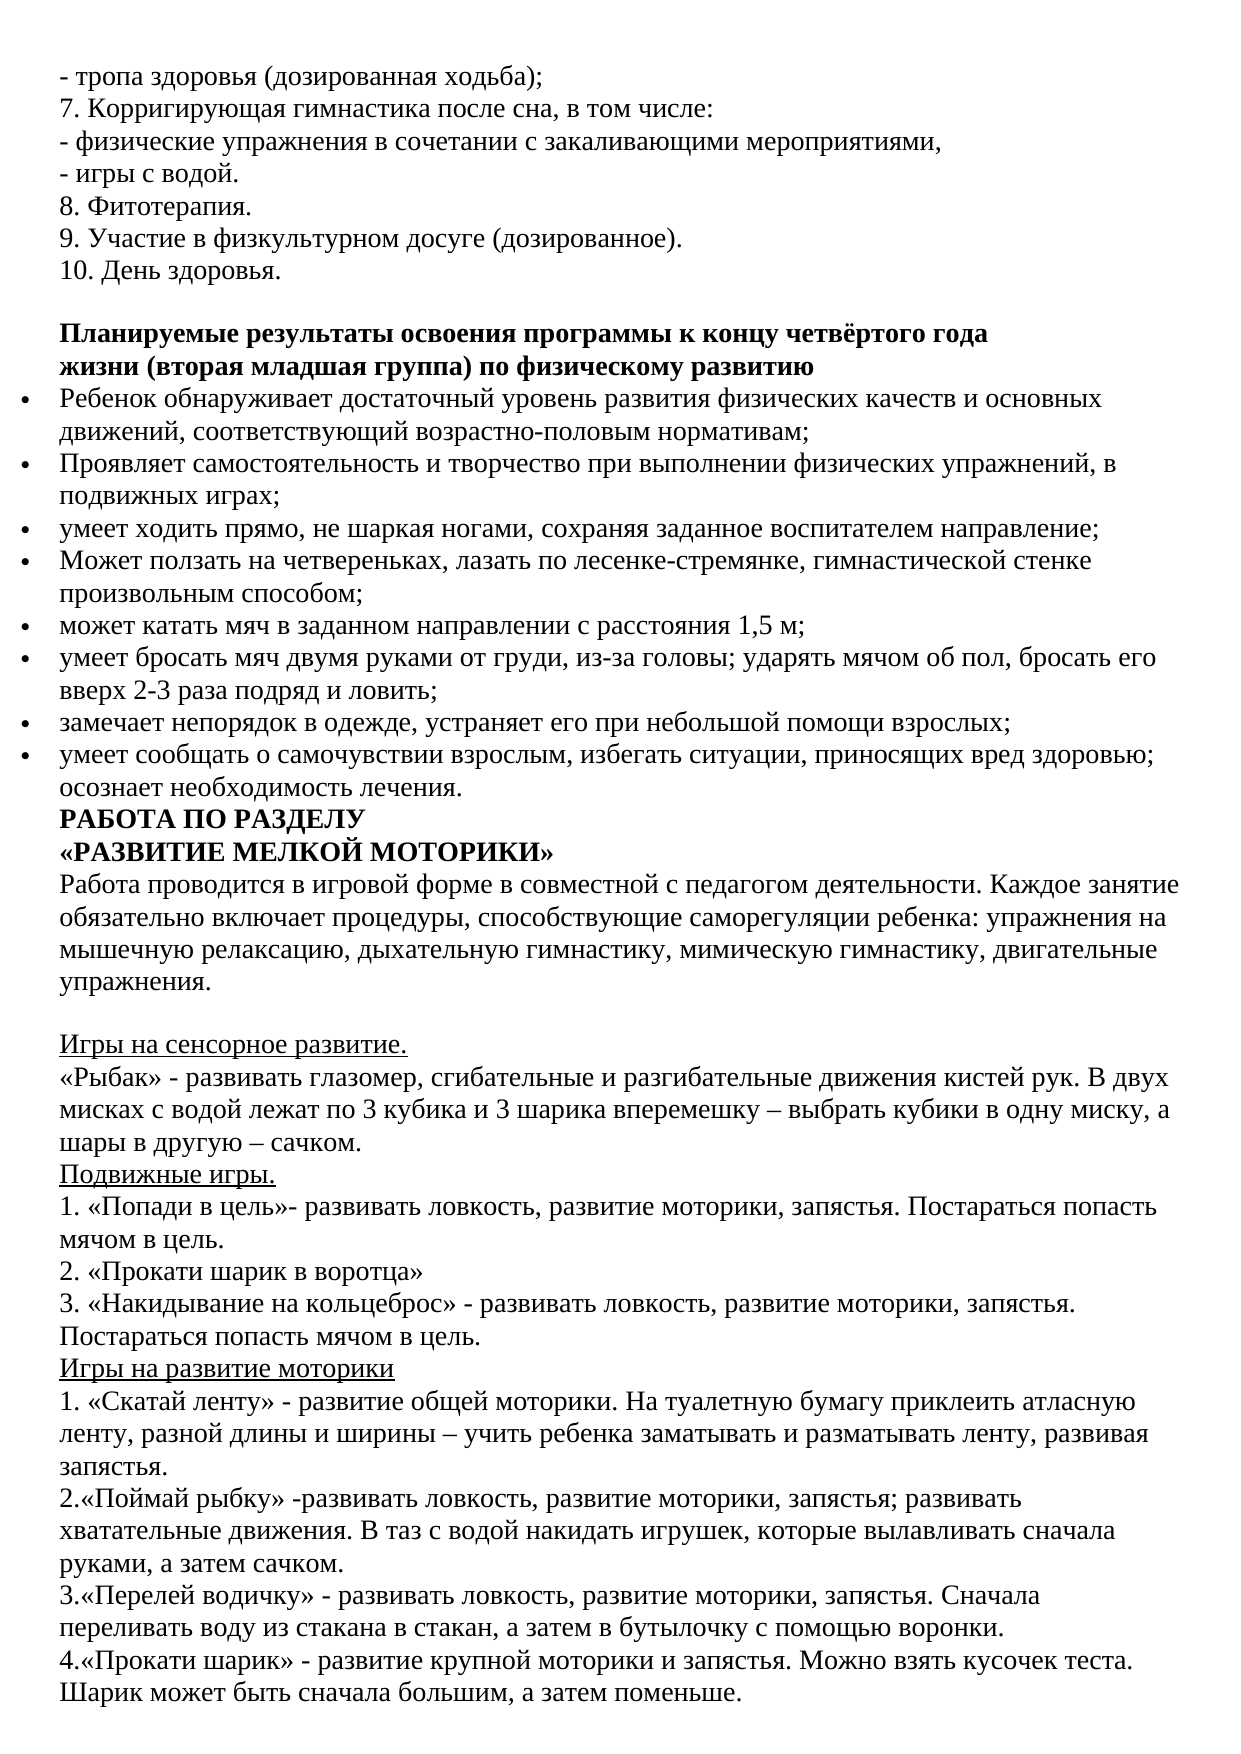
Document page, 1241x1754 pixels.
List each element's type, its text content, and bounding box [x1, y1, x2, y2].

text Игры на сенсорное развитие. [59, 1027, 1181, 1060]
list Ребенок обнаруживает достаточный уровень развития физических качеств и основных движений, соответствующий возрастно-половым нормативам; [22, 381, 1181, 446]
text 2. «Прокати шарик в воротца» [59, 1254, 1181, 1287]
text Работа проводится в игровой форме в совместной с педагогом деятельности. Каждое занятие обязательно включает процедуры, способствующие саморегуляции ребенка: упражнения на мышечную релаксацию, дыхательную гимнастику, мимическую гимнастику, двигательные упражнения. [59, 867, 1181, 997]
text РАБОТА ПО РАЗДЕЛУ [59, 802, 1181, 835]
text - физические упражнения в сочетании с закаливающими мероприятиями, [59, 124, 1181, 156]
text Планируемые результаты освоения программы к концу четвёртого года [59, 316, 1181, 349]
text 9. Участие в физкультурном досуге (дозированное). [59, 221, 1181, 253]
text 7. Корригирующая гимнастика после сна, в том числе: [59, 91, 1181, 124]
list может катать мяч в заданном направлении с расстояния 1,5 м; [22, 608, 1181, 640]
text 3. «Накидывание на кольцеброс» - развивать ловкость, развитие моторики, запястья. Постараться попасть мячом в цель. [59, 1287, 1181, 1351]
text 1. «Скатай ленту» - развитие общей моторики. На туалетную бумагу приклеить атласную ленту, разной длины и ширины – учить ребенка заматывать и разматывать ленту, развивая запястья. [59, 1384, 1181, 1481]
text Подвижные игры. [59, 1157, 1181, 1189]
text «Рыбак» - развивать глазомер, сгибательные и разгибательные движения кистей рук. В двух мисках с водой лежат по 3 кубика и 3 шарика вперемешку – выбрать кубики в одну миску, а шары в другую – сачком. [59, 1060, 1181, 1157]
text 3.«Перелей водичку» - развивать ловкость, развитие моторики, запястья. Сначала переливать воду из стакана в стакан, а затем в бутылочку с помощью воронки. [59, 1578, 1181, 1643]
text 2.«Поймай рыбку» -развивать ловкость, развитие моторики, запястья; развивать хватательные движения. В таз с водой накидать игрушек, которые вылавливать сначала руками, а затем сачком. [59, 1481, 1181, 1578]
text - игры с водой. [59, 156, 1181, 189]
text 8. Фитотерапия. [59, 189, 1181, 221]
list замечает непорядок в одежде, устраняет его при небольшой помощи взрослых; [22, 705, 1181, 738]
text - тропа здоровья (дозированная ходьба); [59, 59, 1181, 91]
text жизни (вторая младшая группа) по физическому развитию [59, 349, 1181, 381]
text 1. «Попади в цель»- развивать ловкость, развитие моторики, запястья. Постараться попасть мячом в цель. [59, 1189, 1181, 1254]
text Игры на развитие моторики [59, 1351, 1181, 1384]
list умеет бросать мяч двумя руками от груди, из-за головы; ударять мячом об пол, бросать его вверх 2-3 раза подряд и ловить; [22, 640, 1181, 705]
text «РАЗВИТИЕ МЕЛКОЙ МОТОРИКИ» [59, 835, 1181, 867]
list Может ползать на четвереньках, лазать по лесенке-стремянке, гимнастической стенке произвольным способом; [22, 543, 1181, 608]
text 10. День здоровья. [59, 253, 1181, 286]
list Проявляет самостоятельность и творчество при выполнении физических упражнений, в подвижных играх; [22, 446, 1181, 511]
list умеет сообщать о самочувствии взрослым, избегать ситуации, приносящих вред здоровью; осознает необходимость лечения. [22, 738, 1181, 802]
text 4.«Прокати шарик» - развитие крупной моторики и запястья. Можно взять кусочек теста. Шарик может быть сначала большим, а затем поменьше. [59, 1643, 1181, 1708]
list умеет ходить прямо, не шаркая ногами, сохраняя заданное воспитателем направление; [22, 511, 1181, 543]
